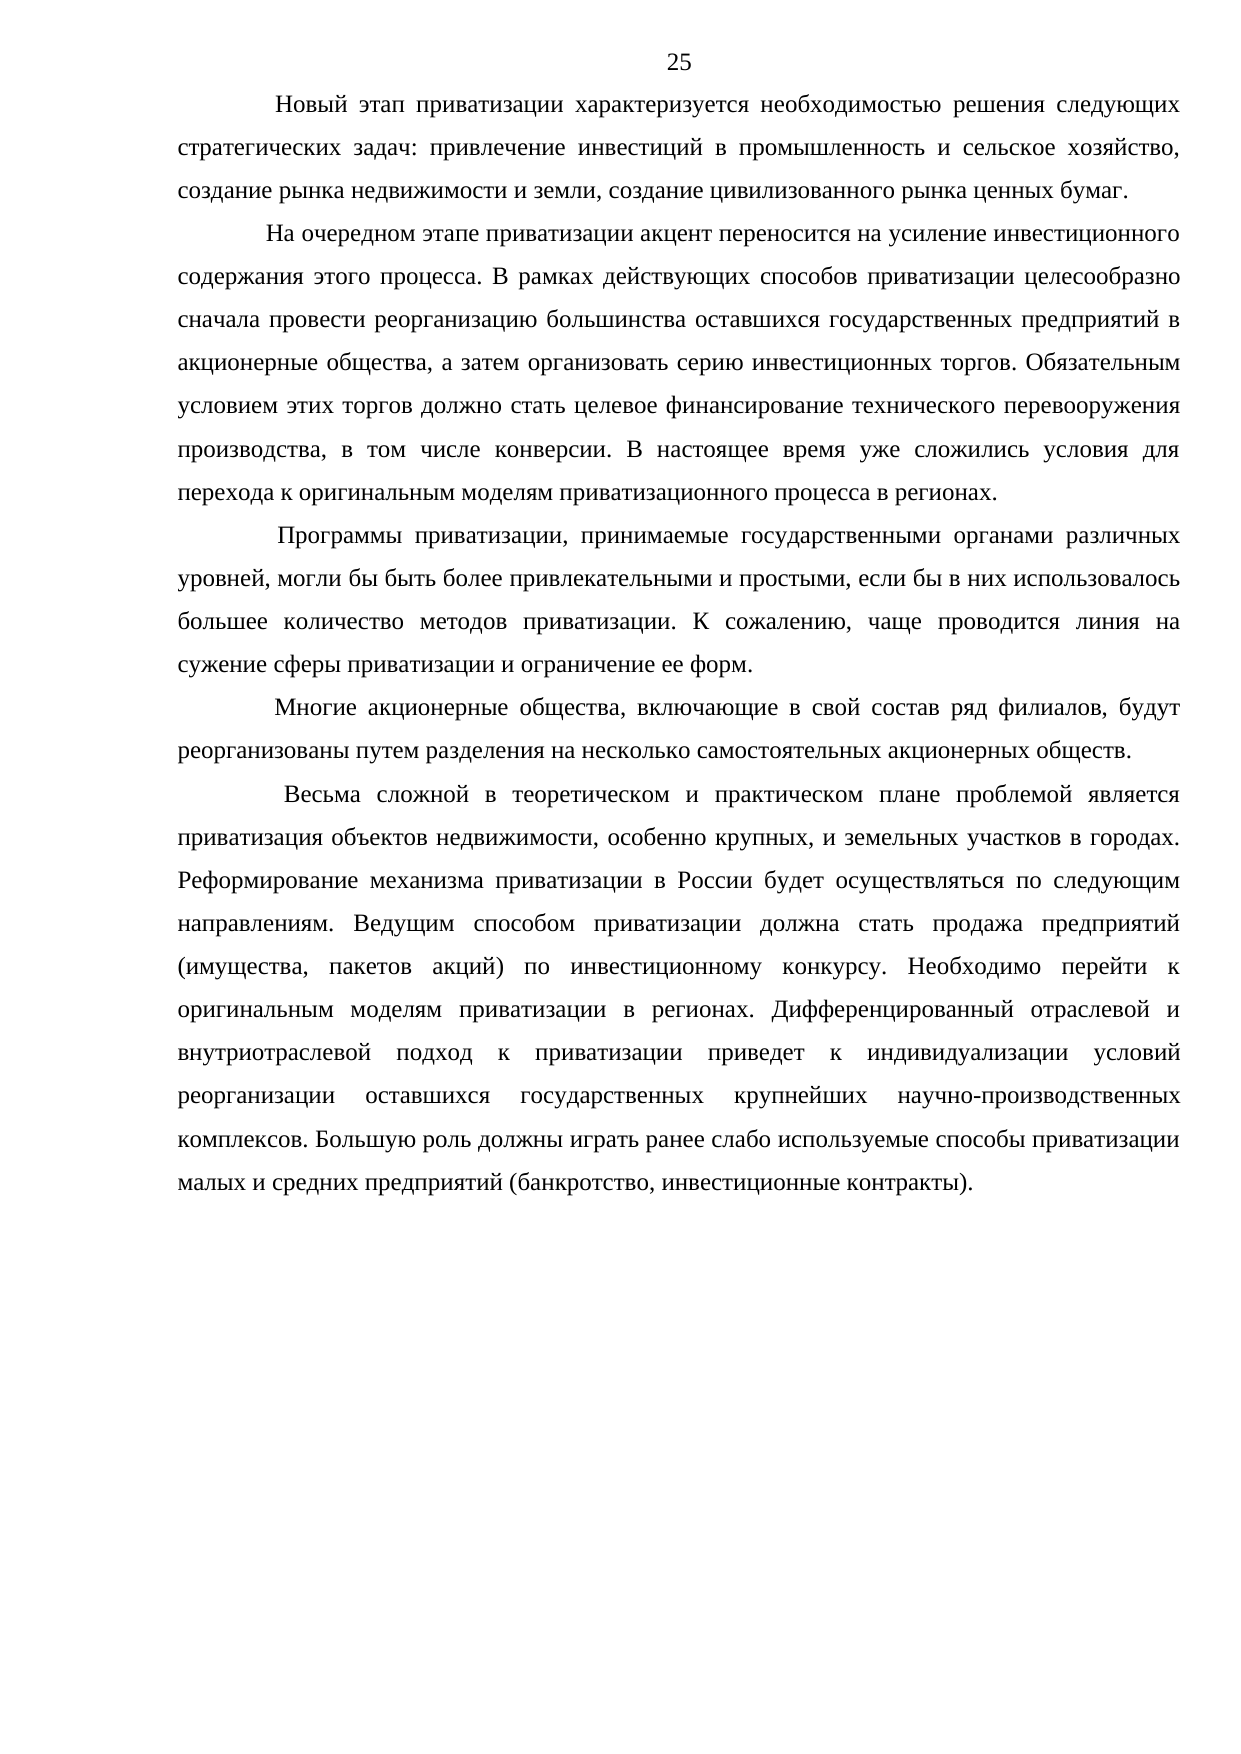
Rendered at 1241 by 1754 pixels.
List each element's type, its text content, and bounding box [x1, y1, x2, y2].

text Весьма сложной в теоретическом и практическом плане проблемой является приватизация объектов недвижимости, особенно крупных, и земельных участков в городах. Реформирование механизма приватизации в России будет осуществляться по следующим направлениям. Ведущим способом приватизации должна стать продажа предприятий (имущества, пакетов акций) по инвестиционному конкурсу. Необходимо перейти к оригинальным моделям приватизации в регионах. Дифференцированный отраслевой и внутриотраслевой подход к приватизации приведет к индивидуализации условий реорганизации оставшихся государственных крупнейших научно-производственных комплексов. Большую роль должны играть ранее слабо используемые способы приватизации малых и средних предприятий (банкротство, инвестиционные контракты). [177, 779, 1181, 1196]
text Новый этап приватизации характеризуется необходимостью решения следующих стратегических задач: привлечение инвестиций в промышленность и сельское хозяйство, создание рынка недвижимости и земли, создание цивилизованного рынка ценных бумаг. [177, 89, 1181, 204]
text Программы приватизации, принимаемые государственными органами различных уровней, могли бы быть более привлекательными и простыми, если бы в них использовалось большее количество методов приватизации. К сожалению, чаще проводится линия на сужение сферы приватизации и ограничение ее форм. [177, 520, 1181, 678]
text Многие акционерные общества, включающие в свой состав ряд филиалов, будут реорганизованы путем разделения на несколько самостоятельных акционерных обществ. [177, 692, 1181, 764]
text На очередном этапе приватизации акцент переносится на усиление инвестиционного содержания этого процесса. В рамках действующих способов приватизации целесообразно сначала провести реорганизацию большинства оставшихся государственных предприятий в акционерные общества, а затем организовать серию инвестиционных торгов. Обязательным условием этих торгов должно стать целевое финансирование технического перевооружения производства, в том числе конверсии. В настоящее время уже сложились условия для перехода к оригинальным моделям приватизационного процесса в регионах. [177, 218, 1181, 506]
